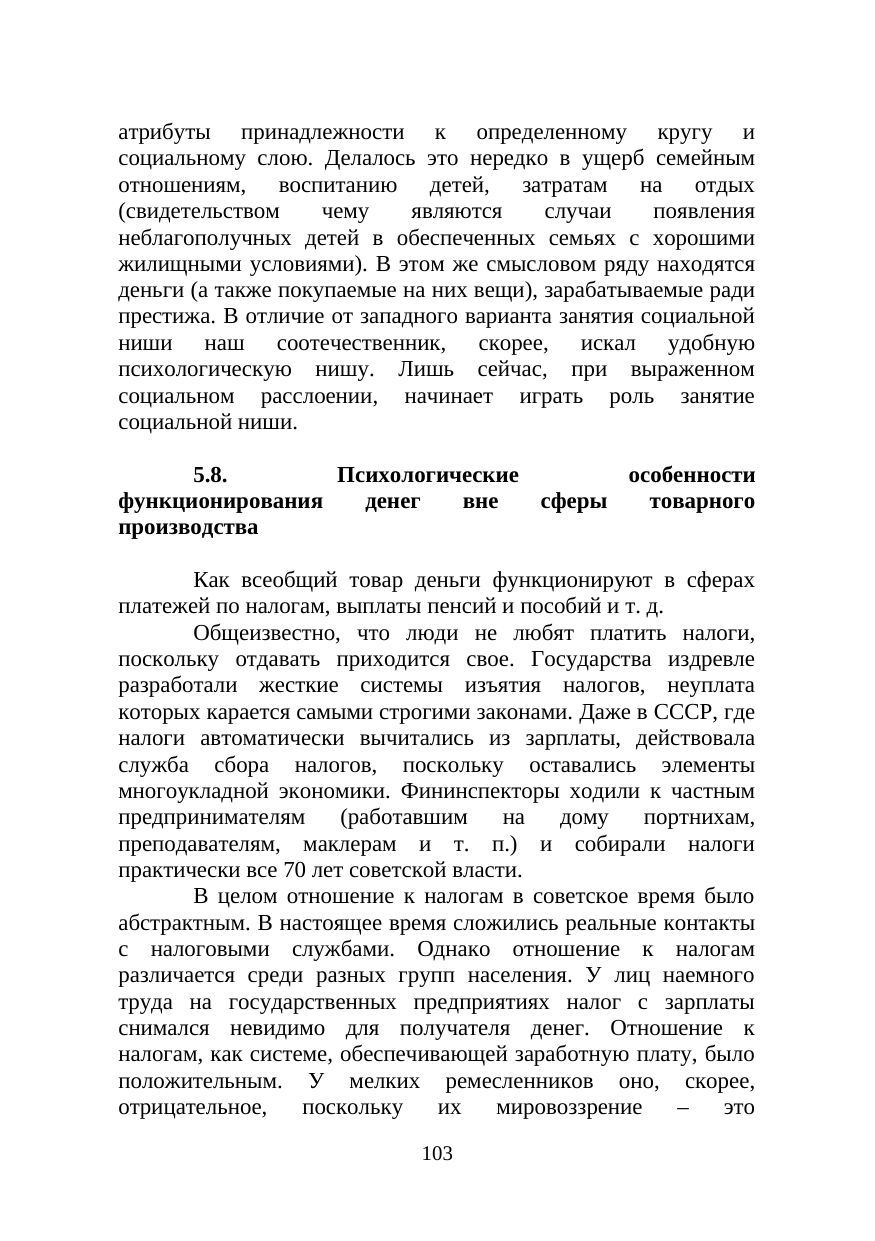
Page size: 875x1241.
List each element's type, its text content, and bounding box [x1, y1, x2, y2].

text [118, 882, 756, 1119]
text 5.8. Психологические особенности функционирования денег вне сферы товарного производства [118, 461, 756, 540]
text Как всеобщий товар деньги функционируют в сферах платежей по налогам, выплаты пенсий и пособий и т. д. [118, 566, 756, 619]
text Общеизвестно, что люди не любят платить налоги, поскольку отдавать приходится свое. Государства издревле разработали жесткие системы изъятия налогов, неуплата которых карается самыми строгими законами. Даже в СССР, где налоги автоматически вычитались из зарплаты, действовала служба сбора налогов, поскольку оставались элементы многоукладной экономики. Фининспекторы ходили к частным предпринимателям (работавшим на дому портнихам, преподавателям, маклерам и т. п.) и собирали налоги практически все 70 лет советской власти. [118, 619, 756, 882]
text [118, 118, 756, 434]
